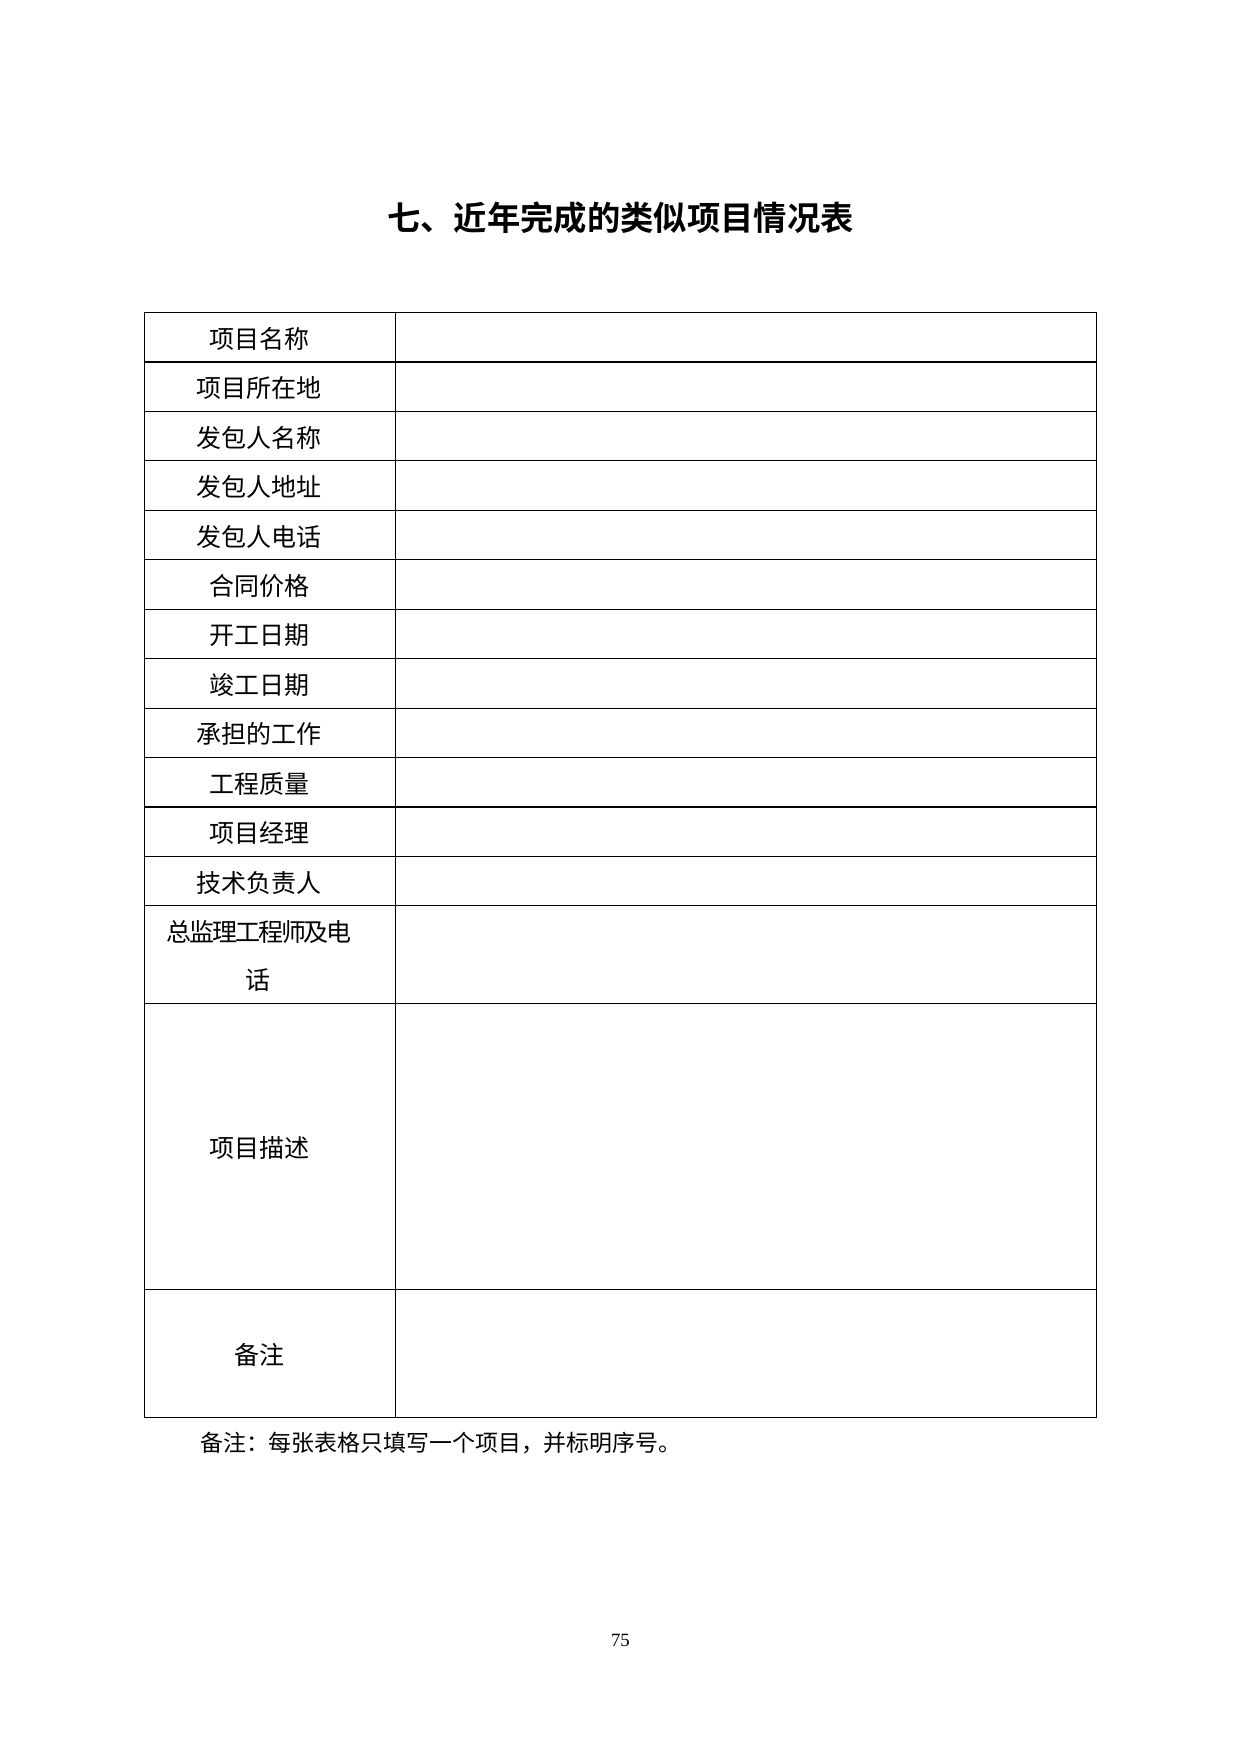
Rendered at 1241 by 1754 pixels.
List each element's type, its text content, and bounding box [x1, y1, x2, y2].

table_cell [396, 412, 1096, 460]
table_cell [396, 610, 1096, 658]
table_cell [396, 857, 1096, 905]
table_cell [396, 461, 1096, 510]
table_cell 备注 [145, 1290, 395, 1417]
text 七、近年完成的类似项目情况表 [187, 168, 1053, 264]
table_cell 开工日期 [145, 610, 395, 658]
table_cell [396, 1004, 1096, 1289]
table_cell 工程质量 [145, 758, 395, 806]
table_header 项目名称 [145, 313, 395, 361]
table_cell 发包人名称 [145, 412, 395, 460]
table_cell [396, 1290, 1096, 1417]
table_cell [396, 560, 1096, 609]
table_header [396, 313, 1096, 361]
table_cell 项目经理 [145, 808, 395, 856]
text 备注：每张表格只填写一个项目，并标明序号。 [187, 1418, 1053, 1466]
table_cell 发包人电话 [145, 511, 395, 559]
table_cell 发包人地址 [145, 461, 395, 510]
table_cell [396, 758, 1096, 806]
table_cell [396, 808, 1096, 856]
table_cell 合同价格 [145, 560, 395, 609]
table_cell 技术负责人 [145, 857, 395, 905]
table_cell [396, 709, 1096, 757]
table_cell [396, 363, 1096, 411]
table_cell 总监理工程师及电话 [145, 906, 395, 1003]
table_cell 竣工日期 [145, 659, 395, 707]
table_cell 承担的工作 [145, 709, 395, 757]
table_cell [396, 659, 1096, 707]
table_cell 项目所在地 [145, 363, 395, 411]
table_cell 项目描述 [145, 1004, 395, 1289]
table_cell [396, 906, 1096, 1003]
table_cell [396, 511, 1096, 559]
